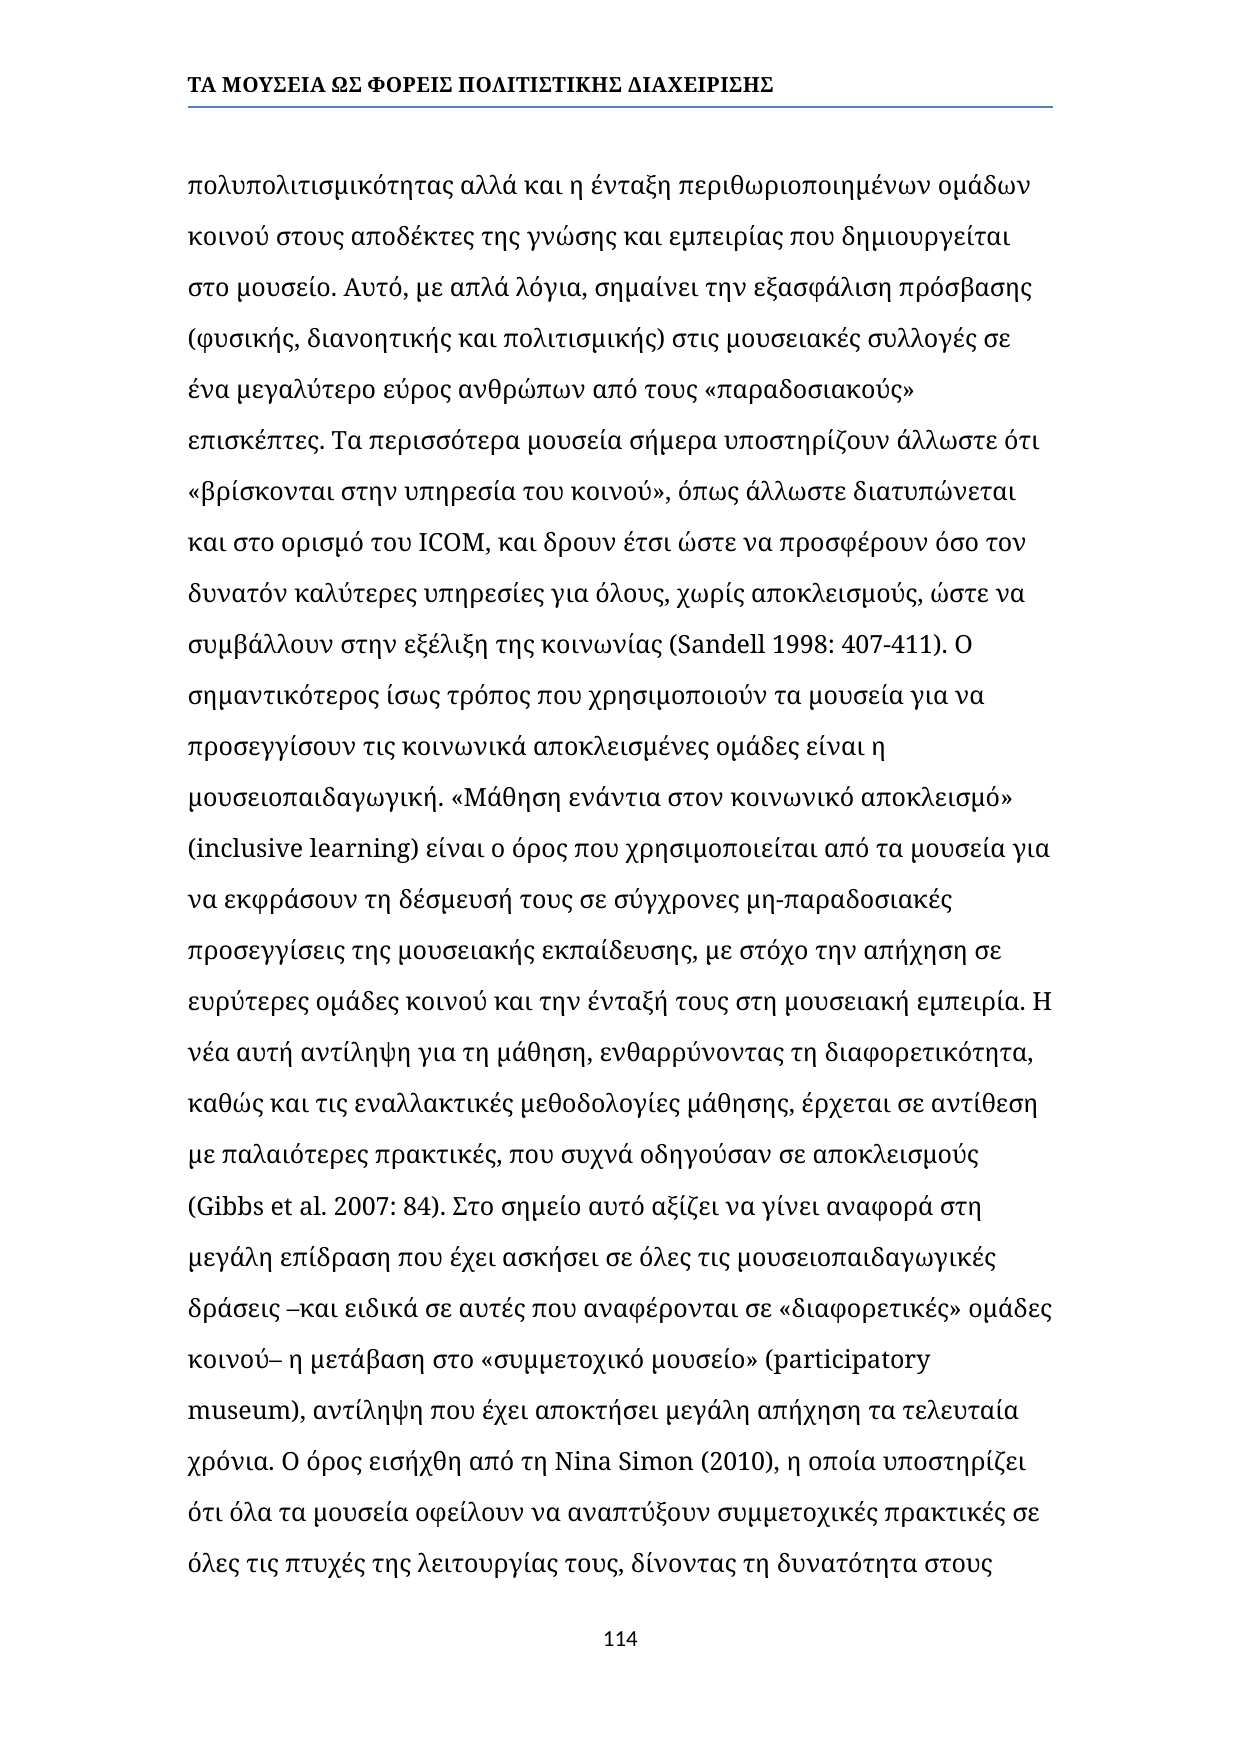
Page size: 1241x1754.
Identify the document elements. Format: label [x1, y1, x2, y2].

text [187, 167, 1053, 1579]
